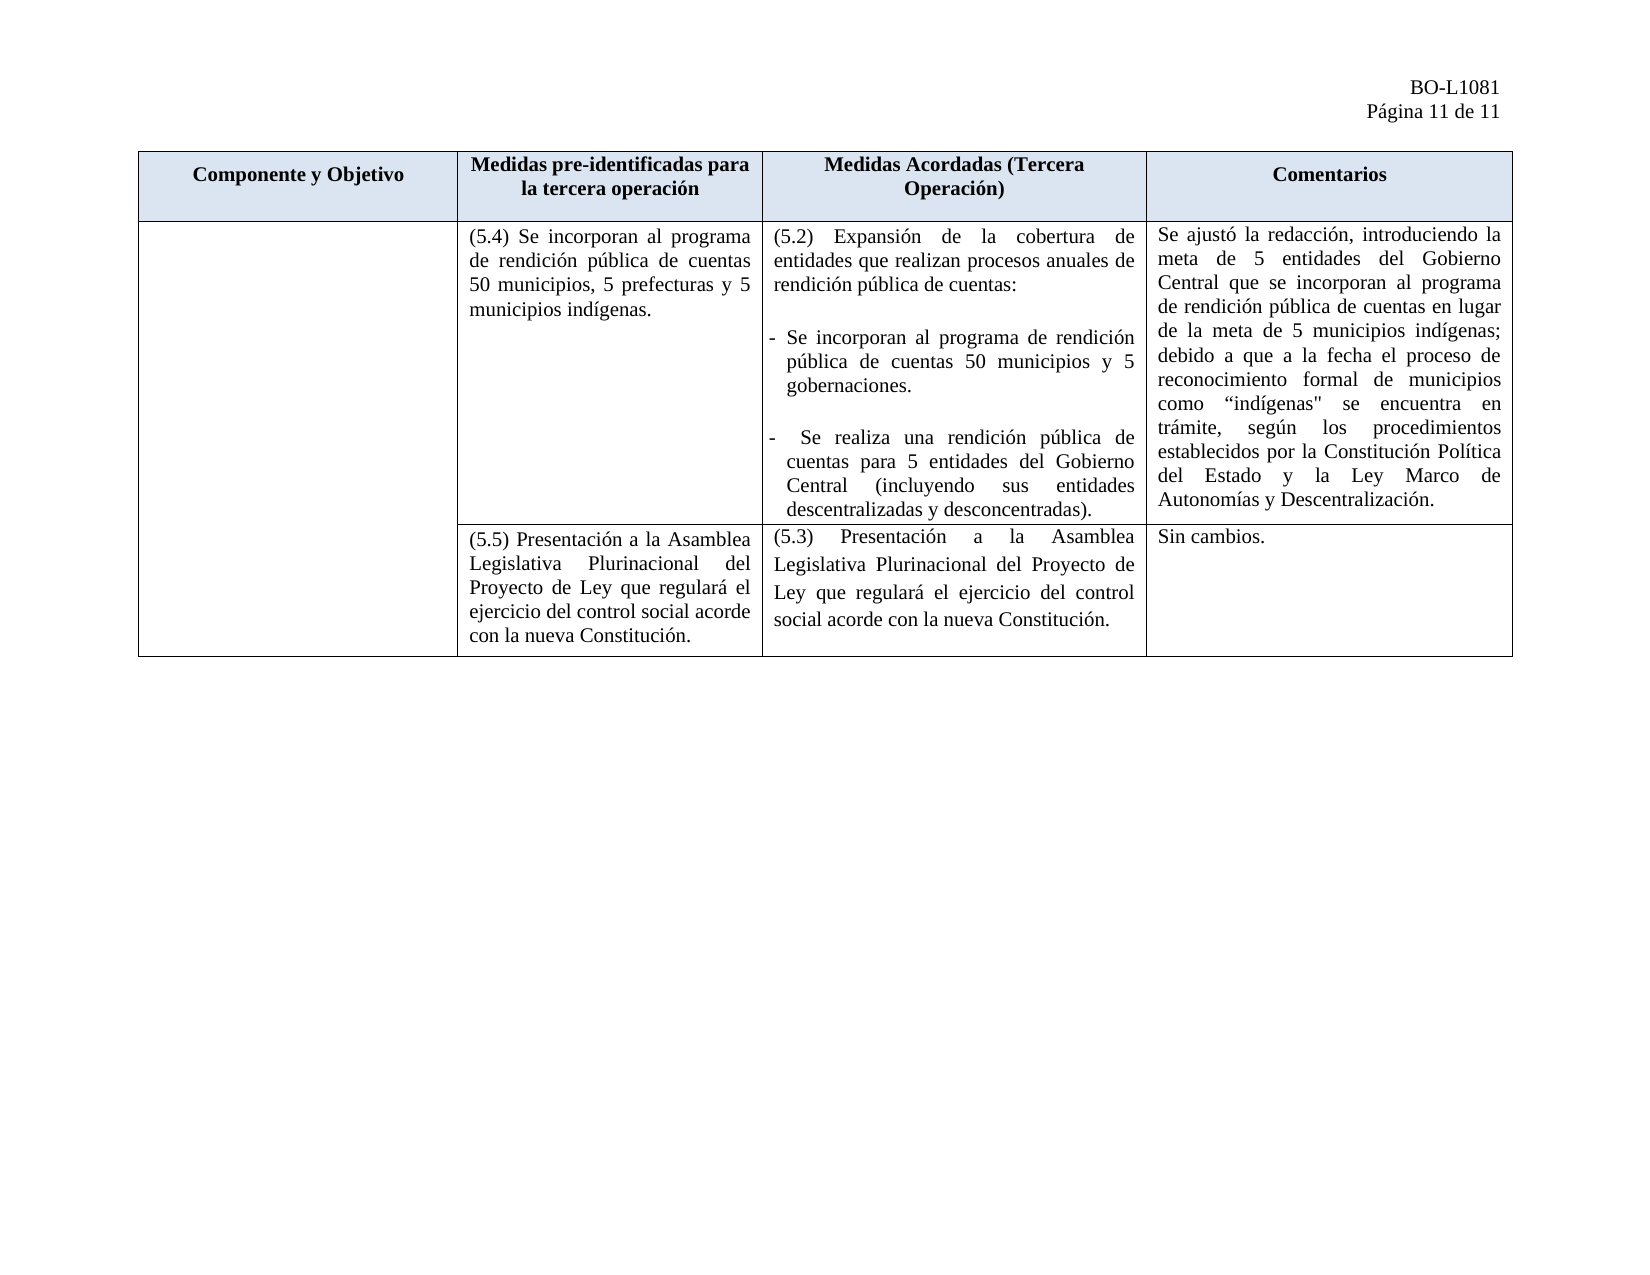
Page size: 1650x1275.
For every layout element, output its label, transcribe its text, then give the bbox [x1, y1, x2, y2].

table_cell (5.3) Presentación a la Asamblea Legislativa Plurinacional del Proyecto de Ley que regulará el ejercicio del control social acorde con la nueva Constitución. [763, 525, 1146, 656]
table_header Medidas pre-identificadas para la tercera operación [458, 152, 762, 221]
table_header Componente y Objetivo [139, 152, 457, 221]
table_cell (5.2) Expansión de la cobertura de entidades que realizan procesos anuales de rendición pública de cuentas: Se incorporan al programa de rendición pública de cuentas 50 municipios y 5 gobernaciones. Se realiza una rendición pública de cuentas para 5 entidades del Gobierno Central (incluyendo sus entidades descentralizadas y desconcentradas). [763, 222, 1146, 523]
table_cell (5.4) Se incorporan al programa de rendición pública de cuentas 50 municipios, 5 prefecturas y 5 municipios indígenas. [458, 222, 762, 523]
table_cell Sin cambios. [1147, 525, 1512, 656]
table_cell (5.5) Presentación a la Asamblea Legislativa Plurinacional del Proyecto de Ley que regulará el ejercicio del control social acorde con la nueva Constitución. [458, 525, 762, 656]
table_cell Se ajustó la redacción, introduciendo la meta de 5 entidades del Gobierno Central que se incorporan al programa de rendición pública de cuentas en lugar de la meta de 5 municipios indígenas; debido a que a la fecha el proceso de reconocimiento formal de municipios como “indígenas" se encuentra en trámite, según los procedimientos establecidos por la Constitución Política del Estado y la Ley Marco de Autonomías y Descentralización. [1147, 222, 1512, 523]
table_header Comentarios [1147, 152, 1512, 221]
table_header Medidas Acordadas (Tercera Operación) [763, 152, 1146, 221]
